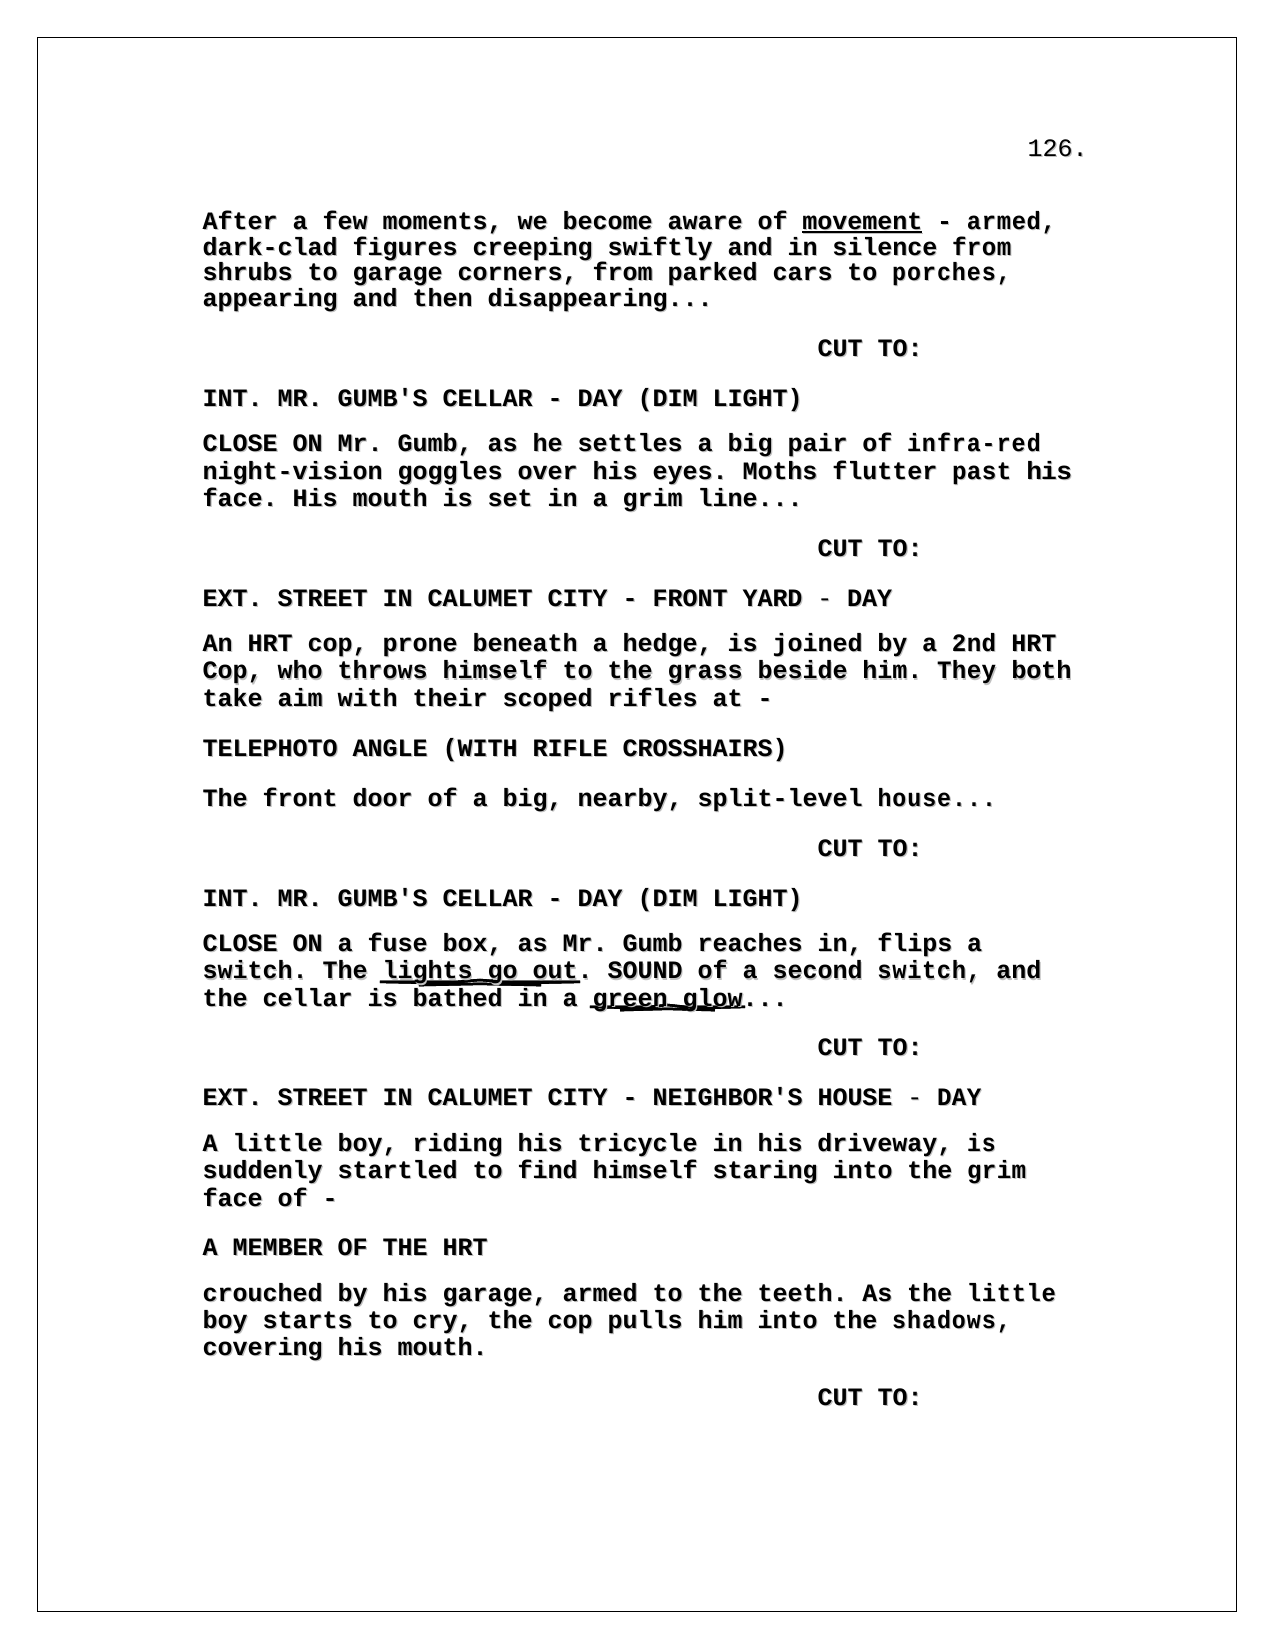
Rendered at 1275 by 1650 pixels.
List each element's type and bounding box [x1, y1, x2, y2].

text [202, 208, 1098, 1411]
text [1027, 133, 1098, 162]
picture [38, 38, 1236, 1611]
